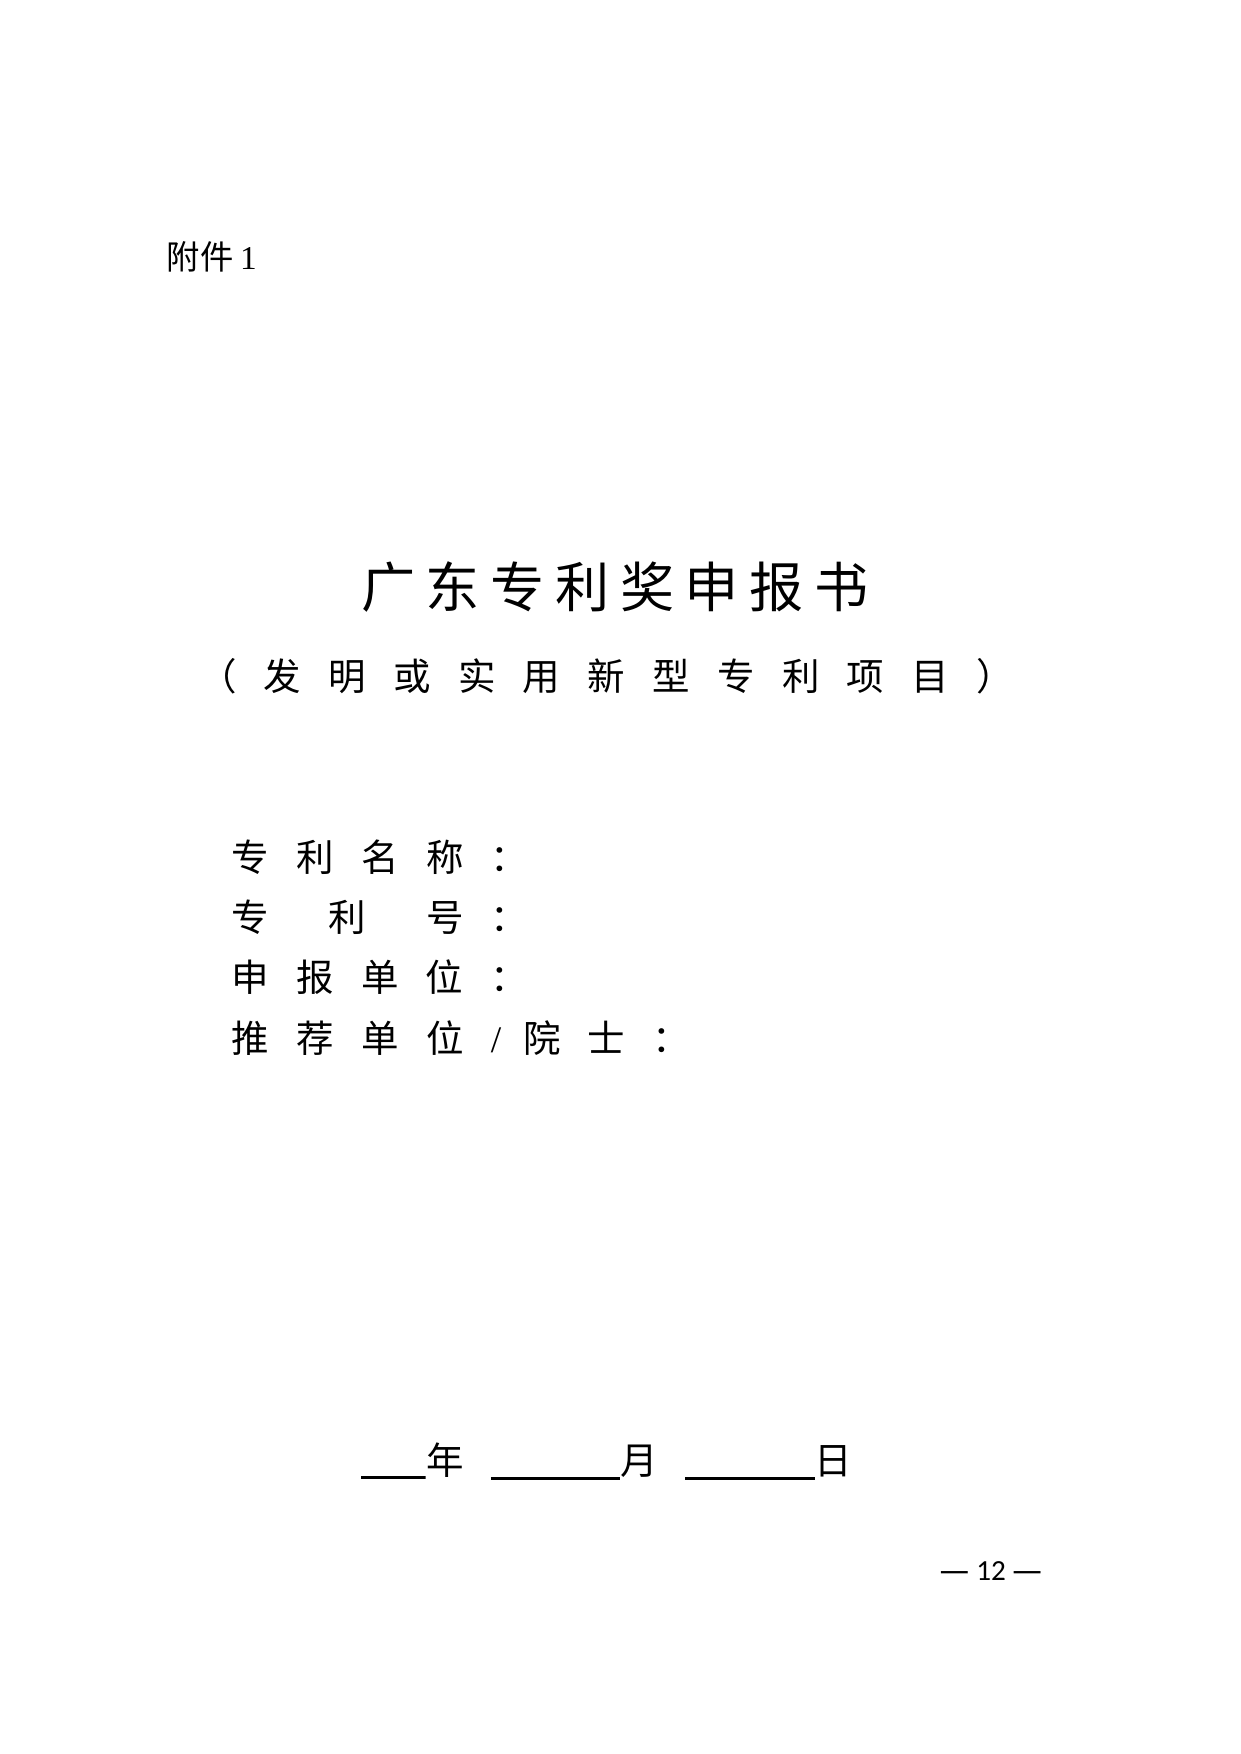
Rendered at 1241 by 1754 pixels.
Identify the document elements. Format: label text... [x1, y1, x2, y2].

text 附件1 [167, 219, 1074, 282]
text 申报单位： [167, 945, 1074, 1006]
text 年 月 日 [167, 1428, 1074, 1488]
text 专利名称： [167, 825, 1074, 885]
text 专 利 号： [167, 885, 1074, 945]
text 推荐单位/院士： [167, 1006, 1074, 1066]
text （发明或实用新型专利项目） [167, 644, 1074, 704]
text 广东专利奖申报书 [167, 523, 1074, 644]
